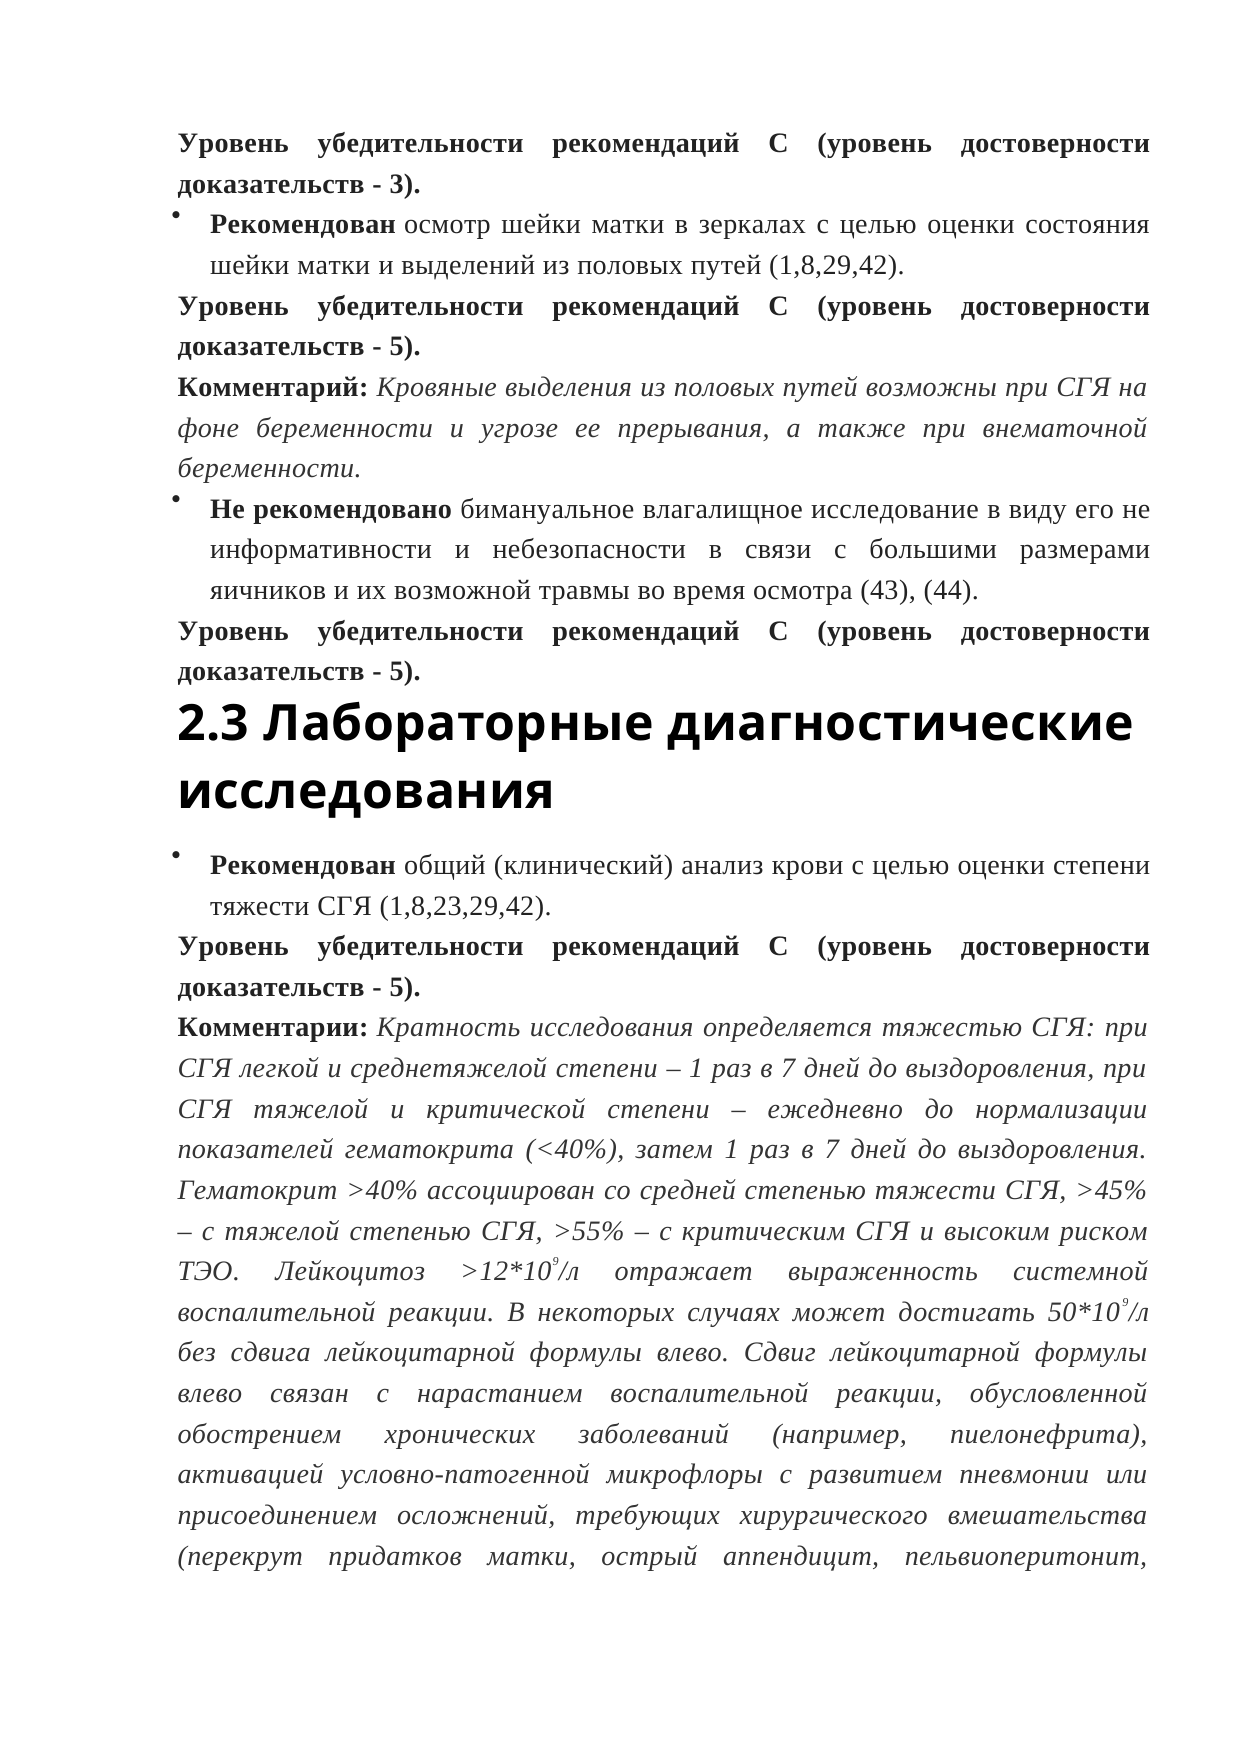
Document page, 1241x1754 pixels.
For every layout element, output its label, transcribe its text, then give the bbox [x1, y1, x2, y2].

list Рекомендован осмотр шейки матки в зеркалах с целью оценки состояния шейки матки и выделений из половых путей (1,8,29,42). [172, 199, 1152, 281]
list Не рекомендовано бимануальное влагалищное исследование в виду его не информативности и небезопасности в связи с большими размерами яичников и их возможной травмы во время осмотра (43), (44). [172, 484, 1152, 606]
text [177, 1002, 1152, 1571]
list Рекомендован общий (клинический) анализ крови с целью оценки степени тяжести СГЯ (1,8,23,29,42). [172, 840, 1152, 921]
text 2.3 Лабораторные диагностические исследования [177, 687, 1152, 823]
text Уровень убедительности рекомендаций С (уровень достоверности доказательств - 5). [177, 921, 1152, 1002]
text Уровень убедительности рекомендаций С (уровень достоверности доказательств - 5). [177, 281, 1152, 362]
text Уровень убедительности рекомендаций С (уровень достоверности доказательств - 3). [177, 118, 1152, 199]
text Уровень убедительности рекомендаций С (уровень достоверности доказательств - 5). [177, 606, 1152, 687]
text Комментарий: Кровяные выделения из половых путей возможны при СГЯ на фоне беременности и угрозе ее прерывания, а также при внематочной беременности. [177, 362, 1152, 484]
